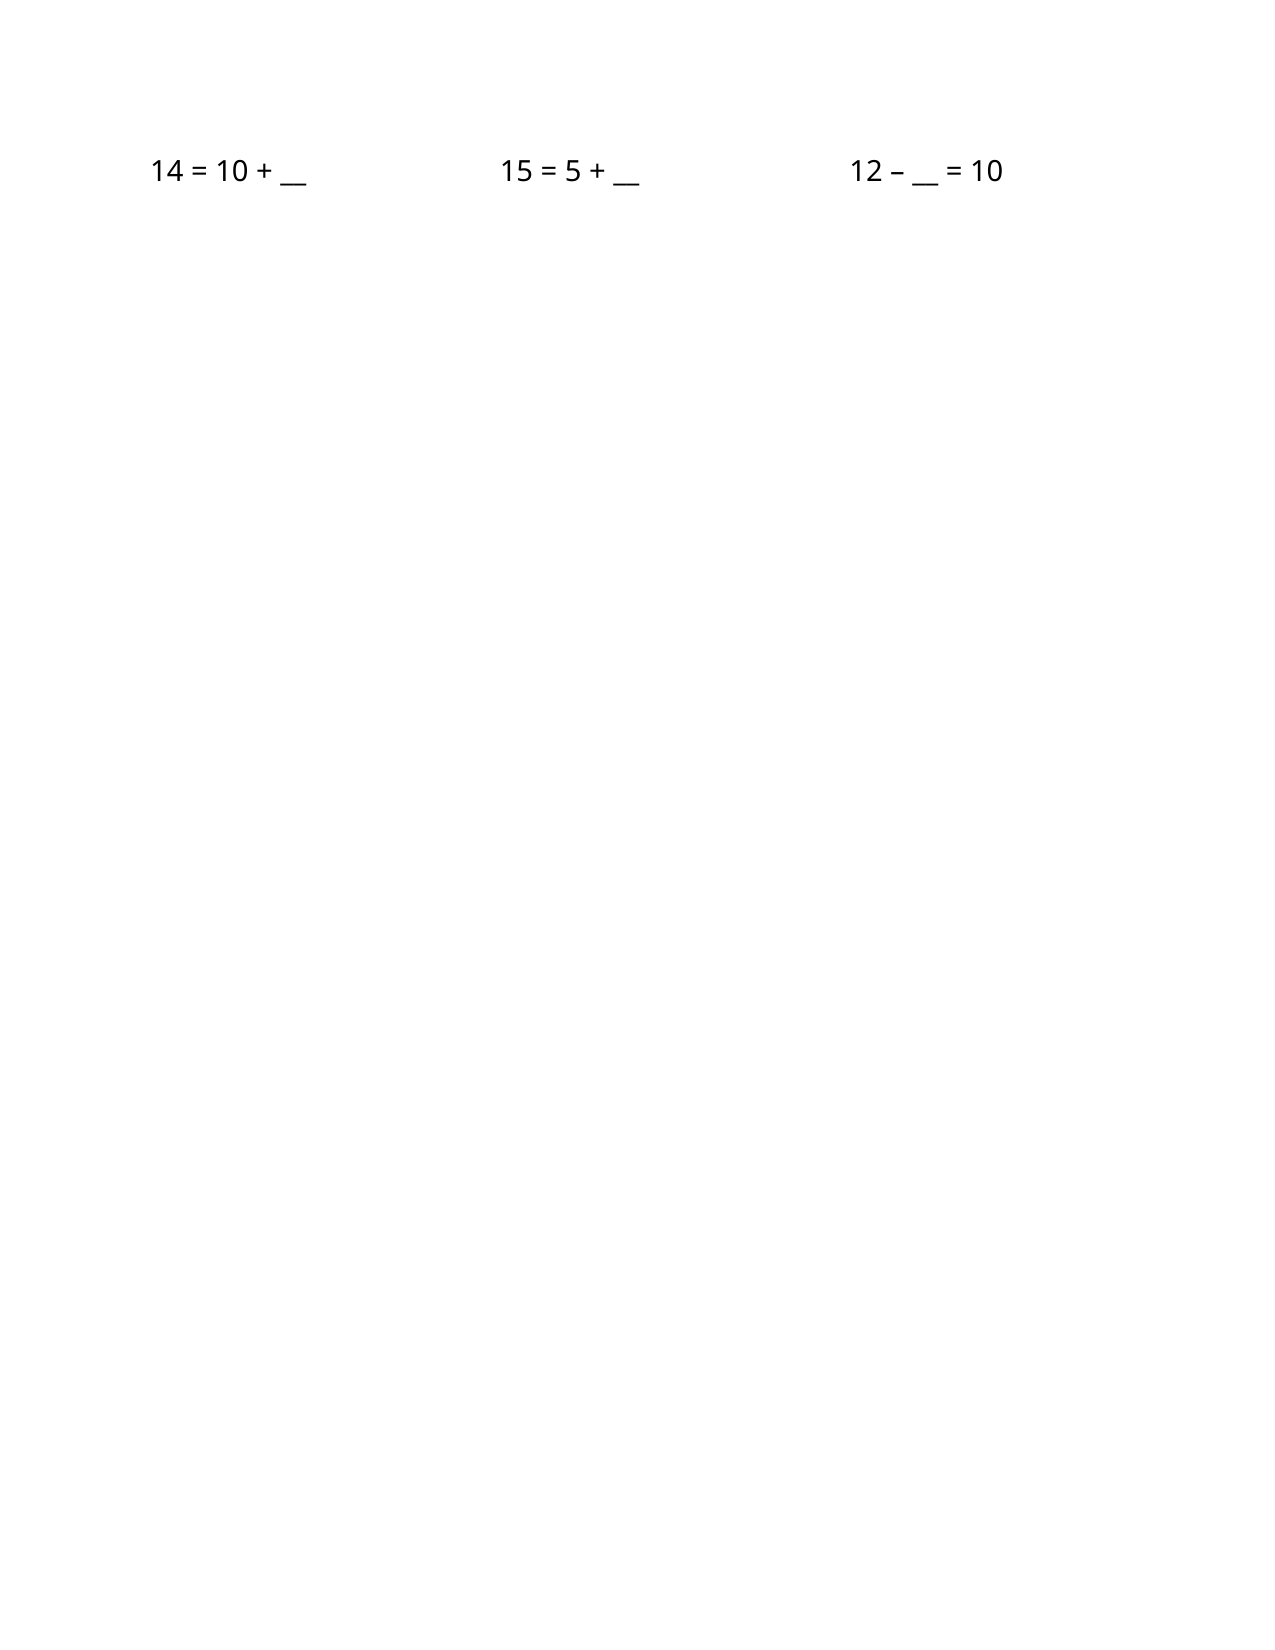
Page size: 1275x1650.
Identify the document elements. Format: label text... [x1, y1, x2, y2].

text 12 – __ = 10 [849, 150, 1125, 190]
text 14 = 10 + __ [150, 150, 426, 190]
text 15 = 5 + __ [499, 150, 775, 190]
